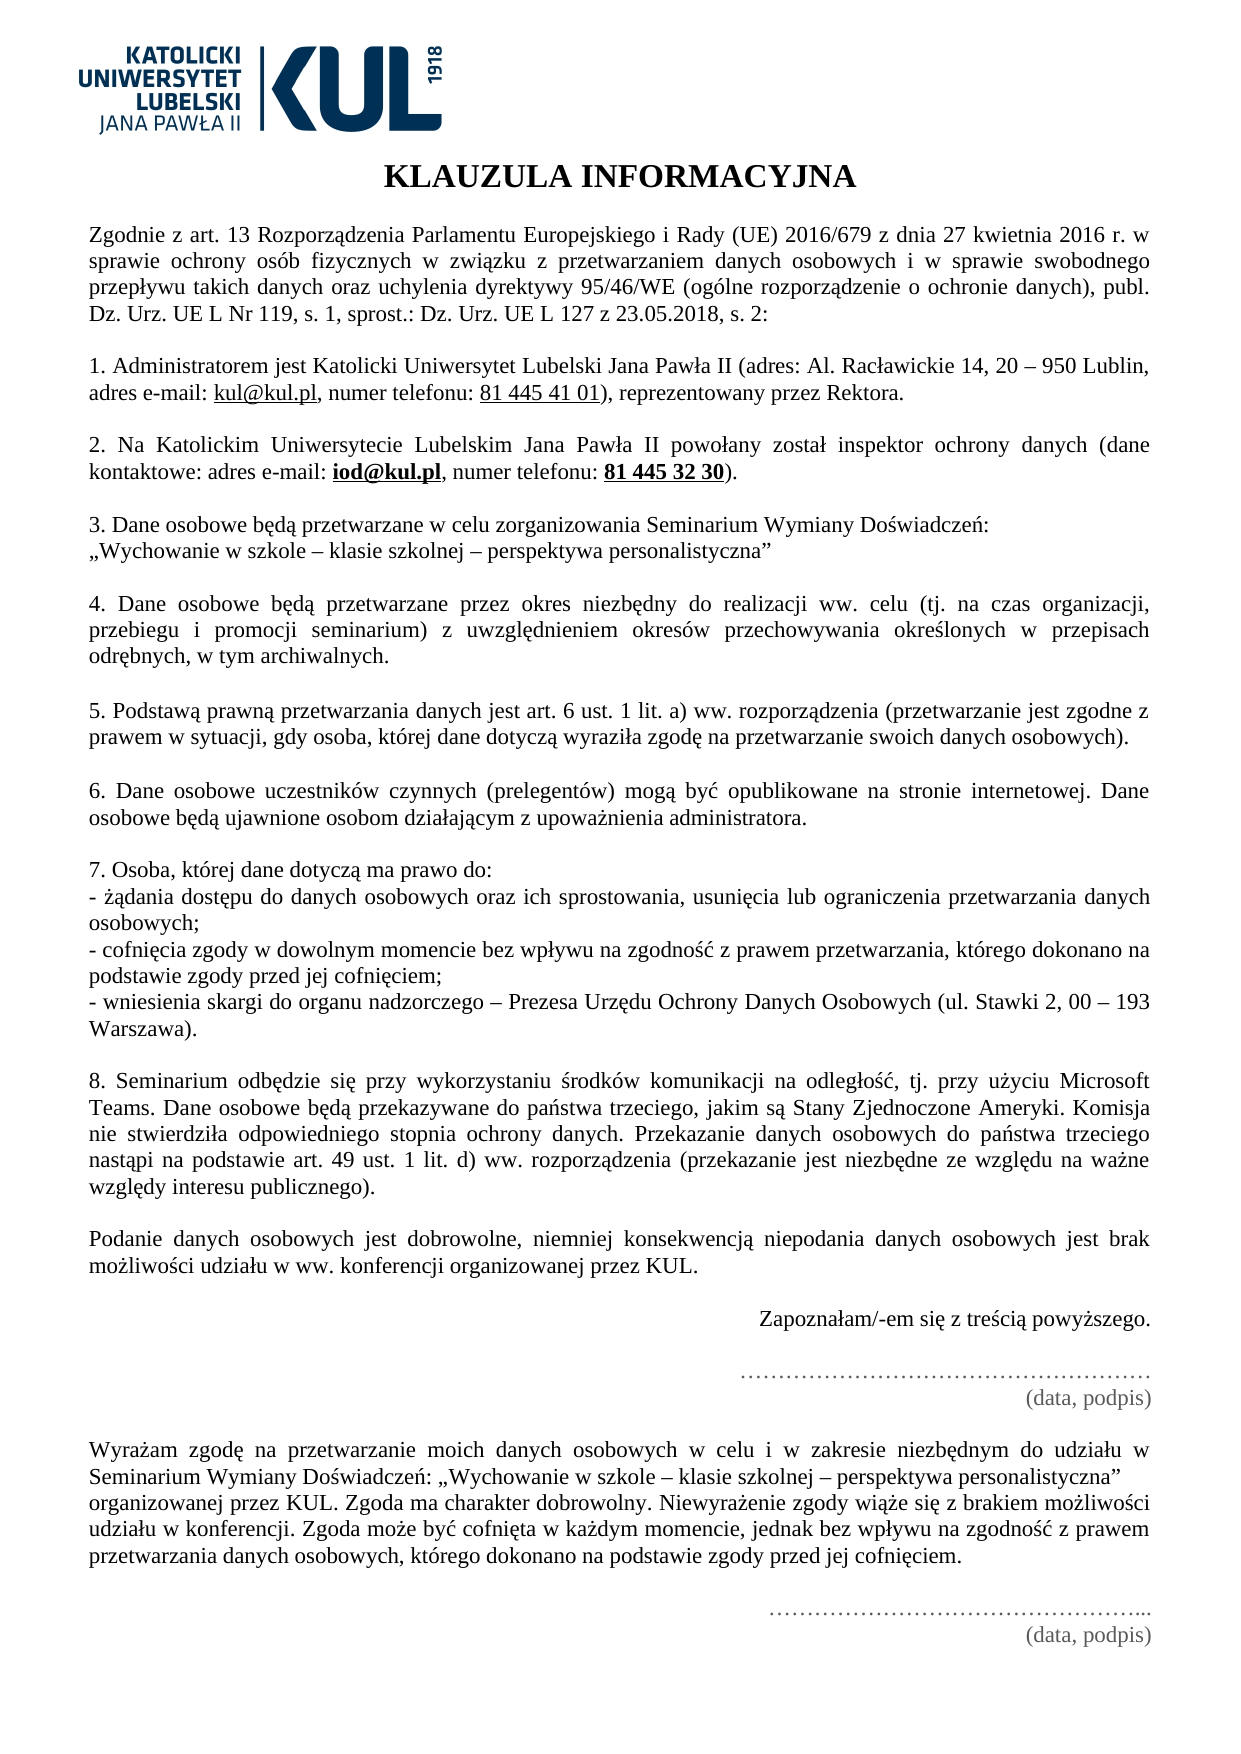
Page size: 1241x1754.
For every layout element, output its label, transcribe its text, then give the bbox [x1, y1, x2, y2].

text Zapoznałam/-em się z treścią powyższego. [89, 1304, 1152, 1331]
text KLAUZULA INFORMACYJNA [89, 156, 1152, 194]
text Wyrażam zgodę na przetwarzanie moich danych osobowych w celu i w zakresie niezbędnym do udziału w Seminarium Wymiany Doświadczeń: „Wychowanie w szkole – klasie szkolnej – perspektywa personalistyczna” [89, 1436, 1152, 1489]
text - cofnięcia zgody w dowolnym momencie bez wpływu na zgodność z prawem przetwarzania, którego dokonano na podstawie zgody przed jej cofnięciem; [89, 936, 1152, 988]
text 8. Seminarium odbędzie się przy wykorzystaniu środków komunikacji na odległość, tj. przy użyciu Microsoft Teams. Dane osobowe będą przekazywane do państwa trzeciego, jakim są Stany Zjednoczone Ameryki. Komisja nie stwierdziła odpowiedniego stopnia ochrony danych. Przekazanie danych osobowych do państwa trzeciego nastąpi na podstawie art. 49 ust. 1 lit. d) ww. rozporządzenia (przekazanie jest niezbędne ze względu na ważne względy interesu publicznego). [89, 1067, 1152, 1199]
text 6. Dane osobowe uczestników czynnych (prelegentów) mogą być opublikowane na stronie internetowej. Dane osobowe będą ujawnione osobom działającym z upoważnienia administratora. [89, 777, 1152, 830]
text 2. Na Katolickim Uniwersytecie Lubelskim Jana Pawła II powołany został inspektor ochrony danych (dane kontaktowe: adres e-mail: iod@kul.pl, numer telefonu: 81 445 32 30). [89, 432, 1152, 484]
text - żądania dostępu do danych osobowych oraz ich sprostowania, usunięcia lub ograniczenia przetwarzania danych osobowych; [89, 883, 1152, 936]
text organizowanej przez KUL. Zgoda ma charakter dobrowolny. Niewyrażenie zgody wiąże się z brakiem możliwości udziału w konferencji. Zgoda może być cofnięta w każdym momencie, jednak bez wpływu na zgodność z prawem przetwarzania danych osobowych, którego dokonano na podstawie zgody przed jej cofnięciem. [89, 1489, 1152, 1568]
text 7. Osoba, której dane dotyczą ma prawo do: [89, 857, 1152, 883]
text …………………………………………... [89, 1594, 1152, 1621]
text 3. Dane osobowe będą przetwarzane w celu zorganizowania Seminarium Wymiany Doświadczeń: [89, 511, 1152, 537]
picture [0, 0, 1236, 143]
text - wniesienia skargi do organu nadzorczego – Prezesa Urzędu Ochrony Danych Osobowych (ul. Stawki 2, 00 – 193 Warszawa). [89, 988, 1152, 1041]
text (data, podpis) [89, 1384, 1152, 1410]
text Podanie danych osobowych jest dobrowolne, niemniej konsekwencją niepodania danych osobowych jest brak możliwości udziału w ww. konferencji organizowanej przez KUL. [89, 1226, 1152, 1278]
text 4. Dane osobowe będą przetwarzane przez okres niezbędny do realizacji ww. celu (tj. na czas organizacji, przebiegu i promocji seminarium) z uwzględnieniem okresów przechowywania określonych w przepisach odrębnych, w tym archiwalnych. [89, 590, 1152, 669]
text (data, podpis) [89, 1621, 1152, 1647]
text 1. Administratorem jest Katolicki Uniwersytet Lubelski Jana Pawła II (adres: Al. Racławickie 14, 20 – 950 Lublin, adres e-mail: kul@kul.pl, numer telefonu: 81 445 41 01), reprezentowany przez Rektora. [89, 352, 1152, 405]
text Zgodnie z art. 13 Rozporządzenia Parlamentu Europejskiego i Rady (UE) 2016/679 z dnia 27 kwietnia 2016 r. w sprawie ochrony osób fizycznych w związku z przetwarzaniem danych osobowych i w sprawie swobodnego przepływu takich danych oraz uchylenia dyrektywy 95/46/WE (ogólne rozporządzenie o ochronie danych), publ. Dz. Urz. UE L Nr 119, s. 1, sprost.: Dz. Urz. UE L 127 z 23.05.2018, s. 2: [89, 221, 1152, 326]
text 5. Podstawą prawną przetwarzania danych jest art. 6 ust. 1 lit. a) ww. rozporządzenia (przetwarzanie jest zgodne z prawem w sytuacji, gdy osoba, której dane dotyczą wyraziła zgodę na przetwarzanie swoich danych osobowych). [89, 697, 1152, 749]
text ……………………………………………… [89, 1357, 1152, 1384]
text „Wychowanie w szkole – klasie szkolnej – perspektywa personalistyczna” [89, 537, 1152, 563]
